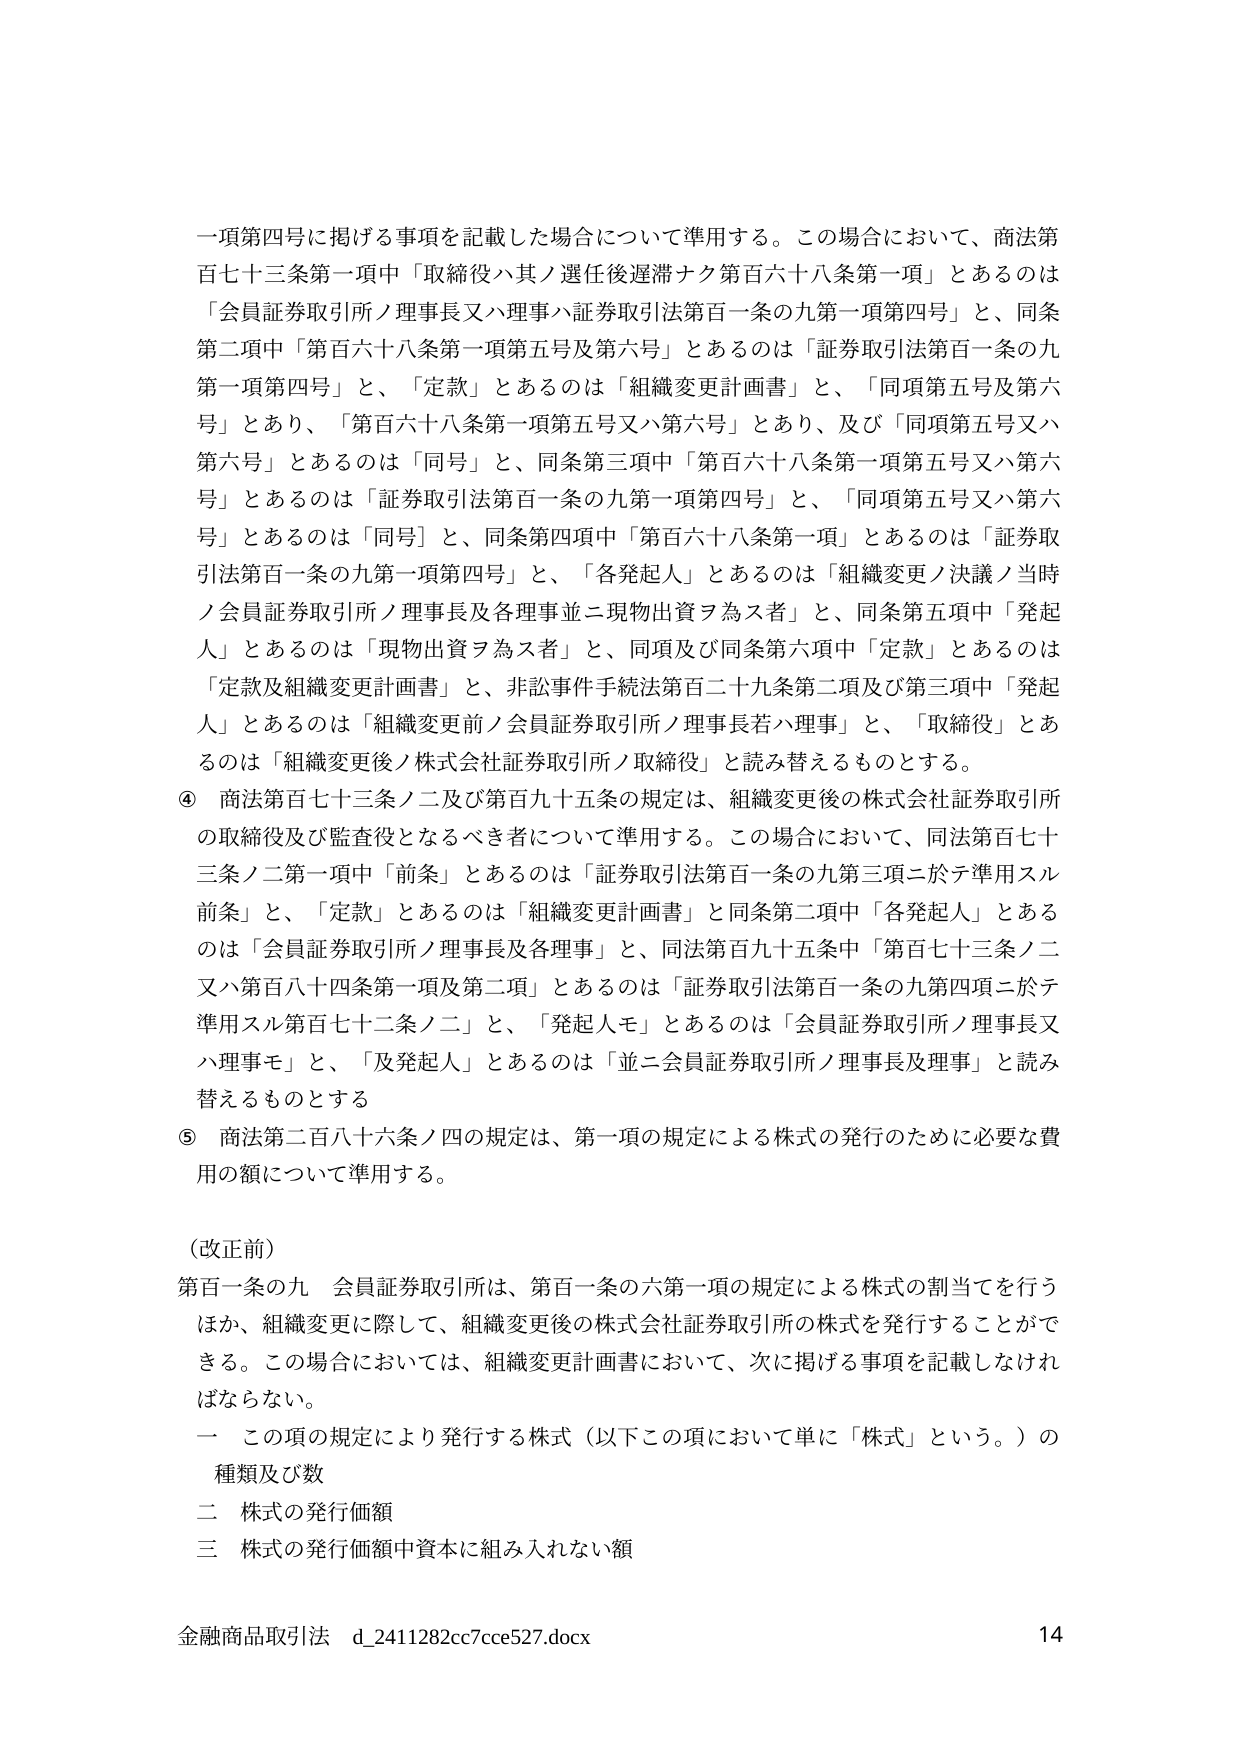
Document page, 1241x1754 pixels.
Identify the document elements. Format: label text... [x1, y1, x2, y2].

text 一 この項の規定により発行する株式（以下この項において単に「株式」という。）の種類及び数 [196, 1417, 1063, 1492]
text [177, 217, 1063, 779]
text 二 株式の発行価額 [196, 1492, 1063, 1529]
text ④ 商法第百七十三条ノ二及び第百九十五条の規定は、組織変更後の株式会社証券取引所の取締役及び監査役となるべき者について準用する。この場合において、同法第百七十三条ノ二第一項中「前条」とあるのは「証券取引法第百一条の九第三項ニ於テ準用スル前条」と、「定款」とあるのは「組織変更計画書」と同条第二項中「各発起人」とあるのは「会員証券取引所ノ理事長及各理事」と、同法第百九十五条中「第百七十三条ノ二又ハ第百八十四条第一項及第二項」とあるのは「証券取引法第百一条の九第四項ニ於テ準用スル第百七十二条ノ二」と、「発起人モ」とあるのは「会員証券取引所ノ理事長又ハ理事モ」と、「及発起人」とあるのは「並ニ会員証券取引所ノ理事長及理事」と読み替えるものとする [177, 779, 1063, 1117]
text ⑤ 商法第二百八十六条ノ四の規定は、第一項の規定による株式の発行のために必要な費用の額について準用する。 [177, 1117, 1063, 1192]
text 第百一条の九 会員証券取引所は、第百一条の六第一項の規定による株式の割当てを行うほか、組織変更に際して、組織変更後の株式会社証券取引所の株式を発行することができる。この場合においては、組織変更計画書において、次に掲げる事項を記載しなければならない。 [177, 1267, 1063, 1417]
text （改正前） [177, 1229, 1063, 1267]
text 三 株式の発行価額中資本に組み入れない額 [196, 1529, 1063, 1567]
